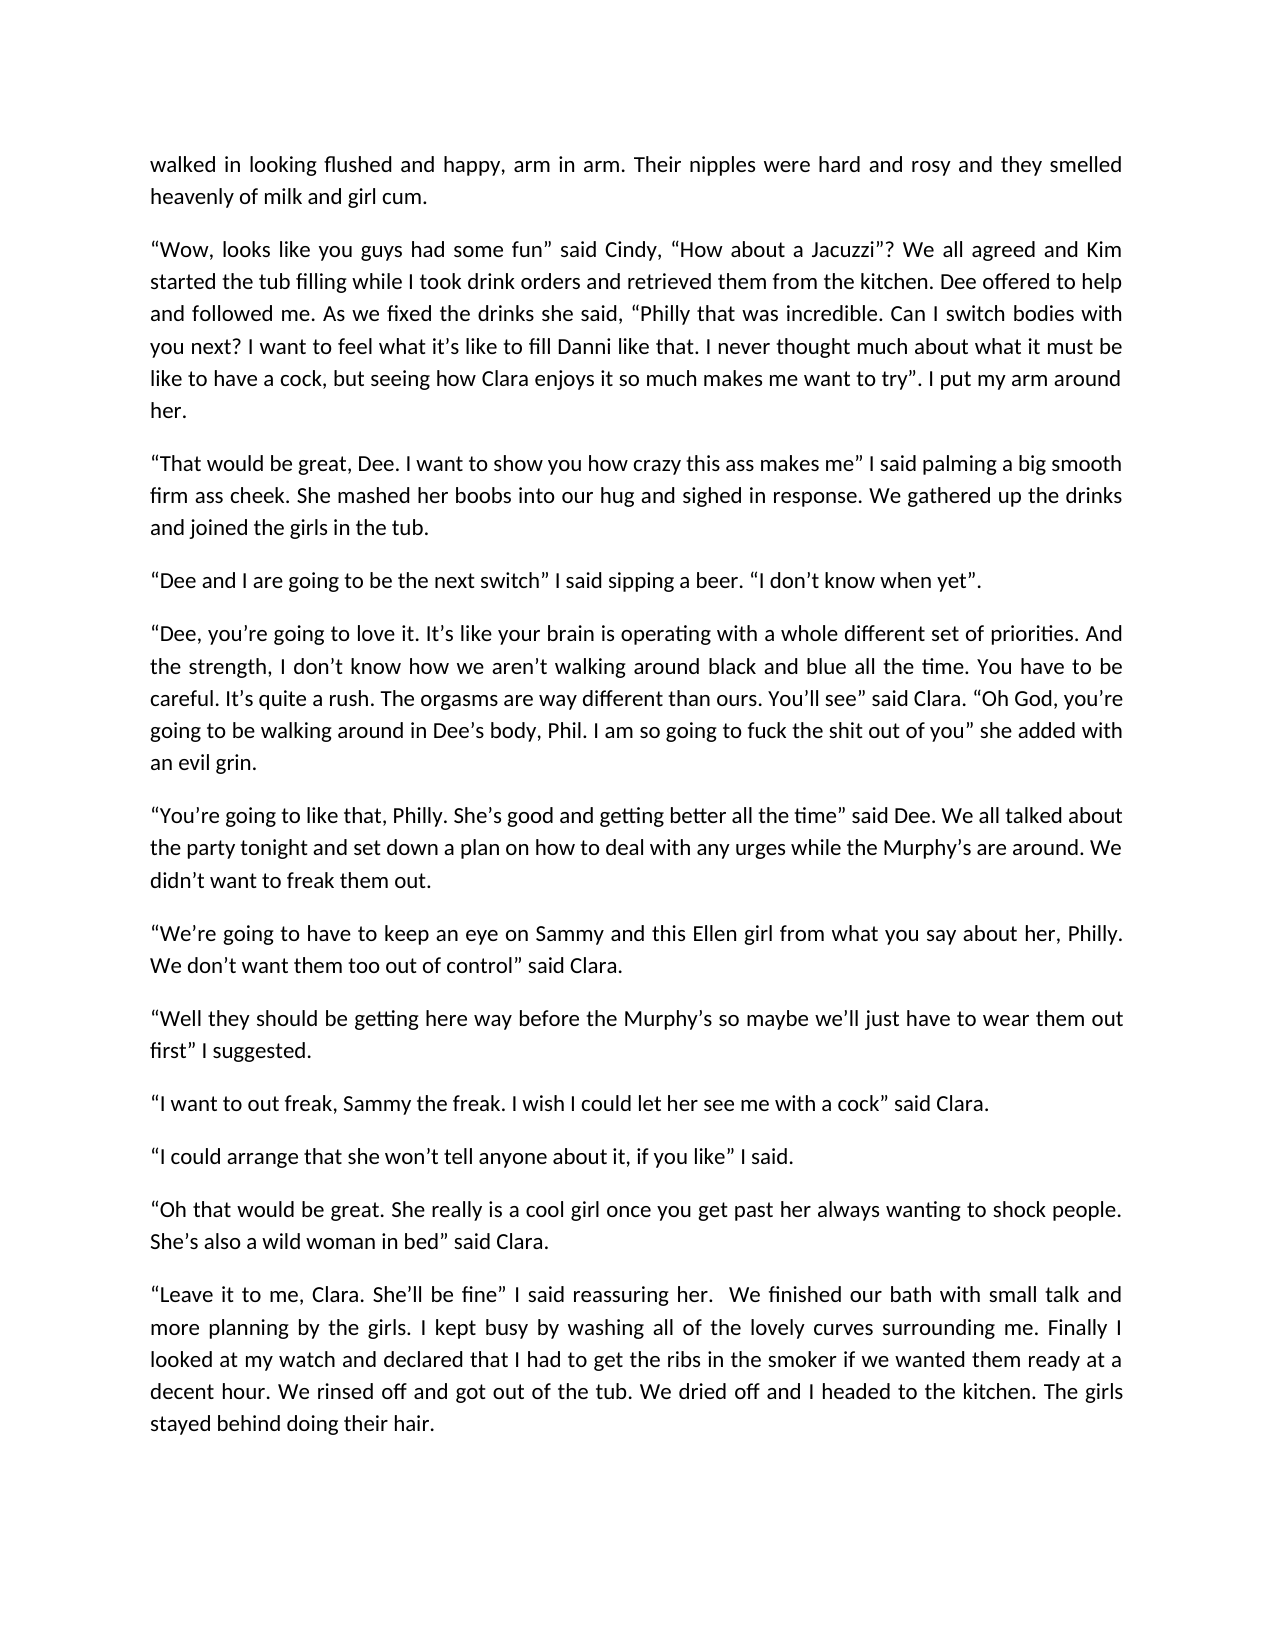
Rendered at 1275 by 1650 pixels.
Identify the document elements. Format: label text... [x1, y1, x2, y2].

text “We’re going to have to keep an eye on Sammy and this Ellen girl from what you say about her, Philly. We don’t want them too out of control” said Clara. [150, 919, 1125, 979]
text “You’re going to like that, Philly. She’s good and getting better all the time” said Dee. We all talked about the party tonight and set down a plan on how to deal with any urges while the Murphy’s are around. We didn’t want to freak them out. [150, 801, 1125, 894]
text “Leave it to me, Clara. She’ll be fine” I said reassuring her. We finished our bath with small talk and more planning by the girls. I kept busy by washing all of the lovely curves surrounding me. Finally I looked at my watch and declared that I had to get the ribs in the smoker if we wanted them ready at a decent hour. We rinsed off and got out of the tub. We dried off and I headed to the kitchen. The girls stayed behind doing their hair. [150, 1280, 1125, 1437]
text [150, 150, 1125, 210]
text “Well they should be getting here way before the Murphy’s so maybe we’ll just have to wear them out first” I suggested. [150, 1004, 1125, 1064]
text “I want to out freak, Sammy the freak. I wish I could let her see me with a cock” said Clara. [150, 1089, 1125, 1117]
text “That would be great, Dee. I want to show you how crazy this ass makes me” I said palming a big smooth firm ass cheek. She mashed her boobs into our hug and sighed in response. We gathered up the drinks and joined the girls in the tub. [150, 449, 1125, 542]
text “Oh that would be great. She really is a cool girl once you get past her always wanting to shock people. She’s also a wild woman in bed” said Clara. [150, 1195, 1125, 1255]
text “Dee and I are going to be the next switch” I said sipping a beer. “I don’t know when yet”. [150, 567, 1125, 594]
text “I could arrange that she won’t tell anyone about it, if you like” I said. [150, 1142, 1125, 1170]
text “Dee, you’re going to love it. It’s like your brain is operating with a whole different set of priorities. And the strength, I don’t know how we aren’t walking around black and blue all the time. You have to be careful. It’s quite a rush. The orgasms are way different than ours. You’ll see” said Clara. “Oh God, you’re going to be walking around in Dee’s body, Phil. I am so going to fuck the shit out of you” she added with an evil grin. [150, 619, 1125, 776]
text “Wow, looks like you guys had some fun” said Cindy, “How about a Jacuzzi”? We all agreed and Kim started the tub filling while I took drink orders and retrieved them from the kitchen. Dee offered to help and followed me. As we fixed the drinks she said, “Philly that was incredible. Can I switch bodies with you next? I want to feel what it’s like to fill Danni like that. I never thought much about what it must be like to have a cock, but seeing how Clara enjoys it so much makes me want to try”. I put my arm around her. [150, 235, 1125, 424]
